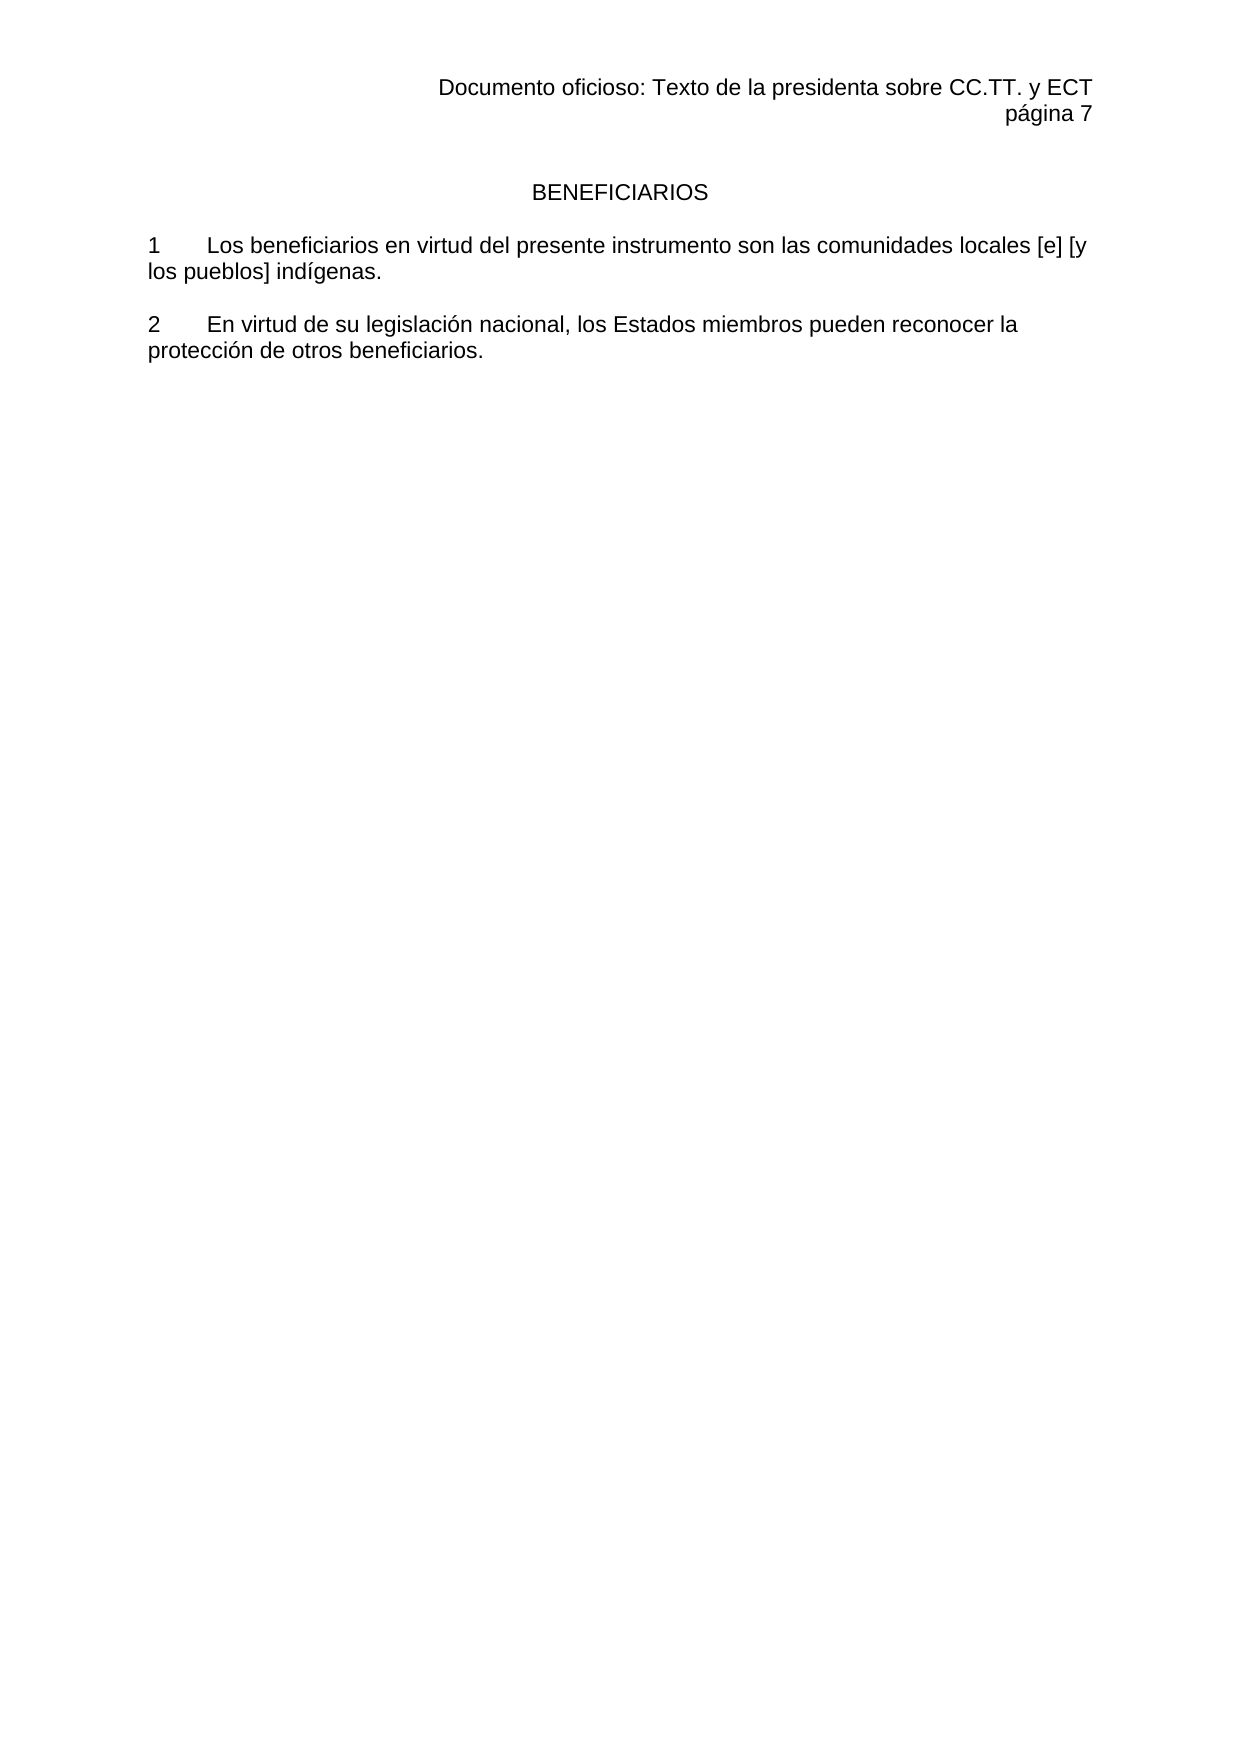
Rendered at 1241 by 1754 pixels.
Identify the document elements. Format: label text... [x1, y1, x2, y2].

text 1 Los beneficiarios en virtud del presente instrumento son las comunidades locales [e] [y los pueblos] indígenas. [148, 232, 1093, 285]
text 2 En virtud de su legislación nacional, los Estados miembros pueden reconocer la protección de otros beneficiarios. [148, 311, 1093, 364]
text BENEFICIARIOS [148, 179, 1093, 206]
